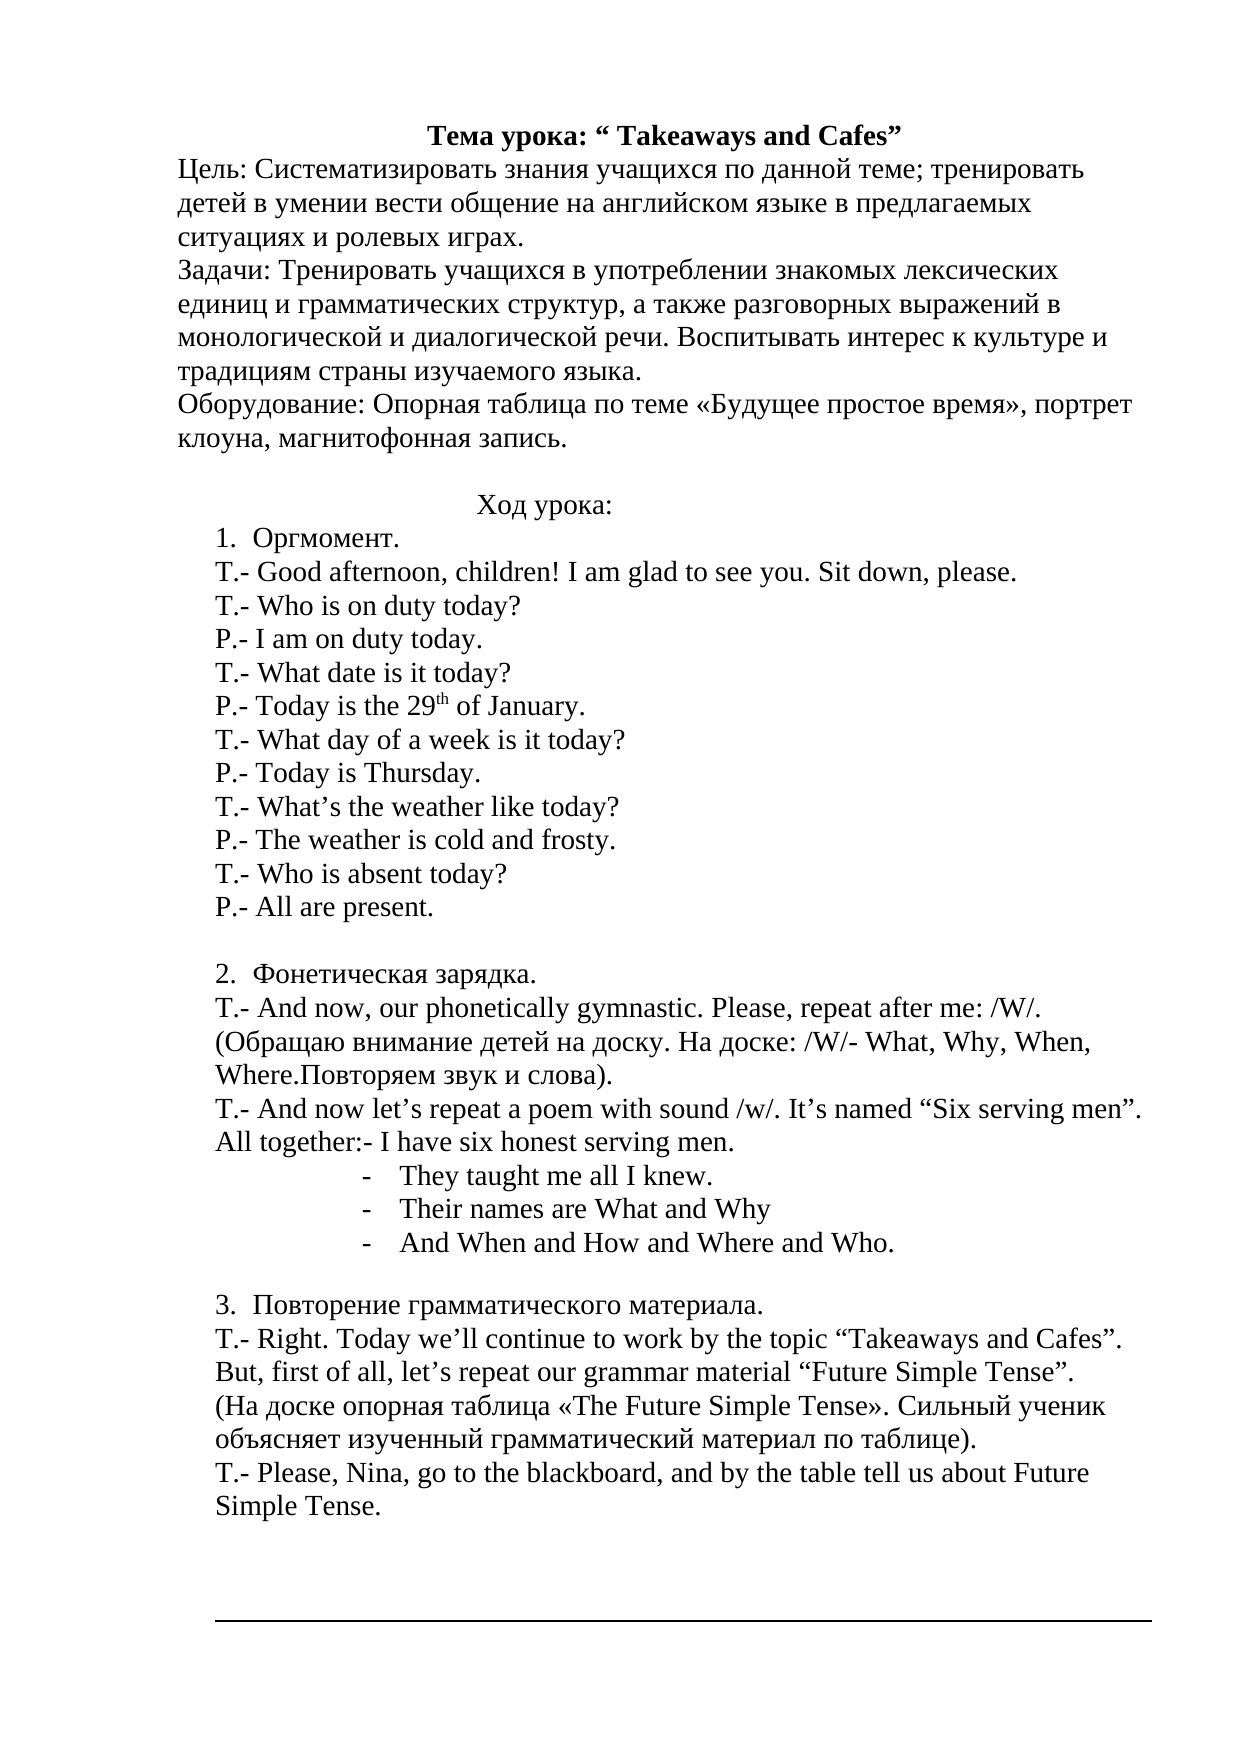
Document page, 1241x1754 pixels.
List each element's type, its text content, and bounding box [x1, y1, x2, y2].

text T.- And now let’s repeat a poem with sound /w/. It’s named “Six serving men”. [215, 1091, 1152, 1124]
text T.- And now, our phonetically gymnastic. Please, repeat after me: /W/. (Обращаю внимание детей на доску. На доске: /W/- What, Why, When, Where.Повторяем звук и слова). [215, 990, 1152, 1091]
text T.- What day of a week is it today? [215, 722, 1152, 755]
text T.- Right. Today we’ll continue to work by the topic “Takeaways and Cafes”. But, first of all, let’s repeat our grammar material “Future Simple Tense”. [215, 1321, 1152, 1388]
text T.- Who is absent today? [215, 856, 1152, 889]
text All together:- I have six honest serving men. [215, 1124, 1152, 1158]
text P.- Today is the 29th of January. [215, 688, 1152, 722]
text T.- Good afternoon, children! I am glad to see you. Sit down, please. [215, 554, 1152, 588]
text Цель: Систематизировать знания учащихся по данной теме; тренировать детей в умении вести общение на английском языке в предлагаемых ситуациях и ролевых играх. [177, 152, 1152, 252]
text P.- I am on duty today. [215, 621, 1152, 655]
text Ход урока: [177, 487, 1152, 521]
list Повторение грамматического материала. [215, 1287, 1152, 1321]
list Фонетическая зарядка. [215, 957, 1152, 990]
text P.- Today is Thursday. [215, 755, 1152, 789]
list They taught me all I knew. [362, 1158, 1152, 1191]
text P.- All are present. [215, 889, 1152, 923]
text T.- Who is on duty today? [215, 588, 1152, 621]
list And When and How and Where and Who. [362, 1225, 1152, 1258]
list Their names are What and Why [362, 1191, 1152, 1225]
text Тема урока: “ Takeaways and Cafes” [177, 118, 1152, 152]
text P.- The weather is cold and frosty. [215, 822, 1152, 856]
text Оборудование: Опорная таблица по теме «Будущее простое время», портрет клоуна, магнитофонная запись. [177, 386, 1152, 453]
list Оргмомент. [215, 521, 1152, 554]
text Задачи: Тренировать учащихся в употреблении знакомых лексических единиц и грамматических структур, а также разговорных выражений в монологической и диалогической речи. Воспитывать интерес к культуре и традициям страны изучаемого языка. [177, 252, 1152, 386]
text T.- What’s the weather like today? [215, 789, 1152, 822]
text T.- Please, Nina, go to the blackboard, and by the table tell us about Future Simple Tense. [215, 1455, 1152, 1522]
text T.- What date is it today? [215, 655, 1152, 688]
text (На доске опорная таблица «The Future Simple Tense». Сильный ученик объясняет изученный грамматический материал по таблице). [215, 1388, 1152, 1455]
